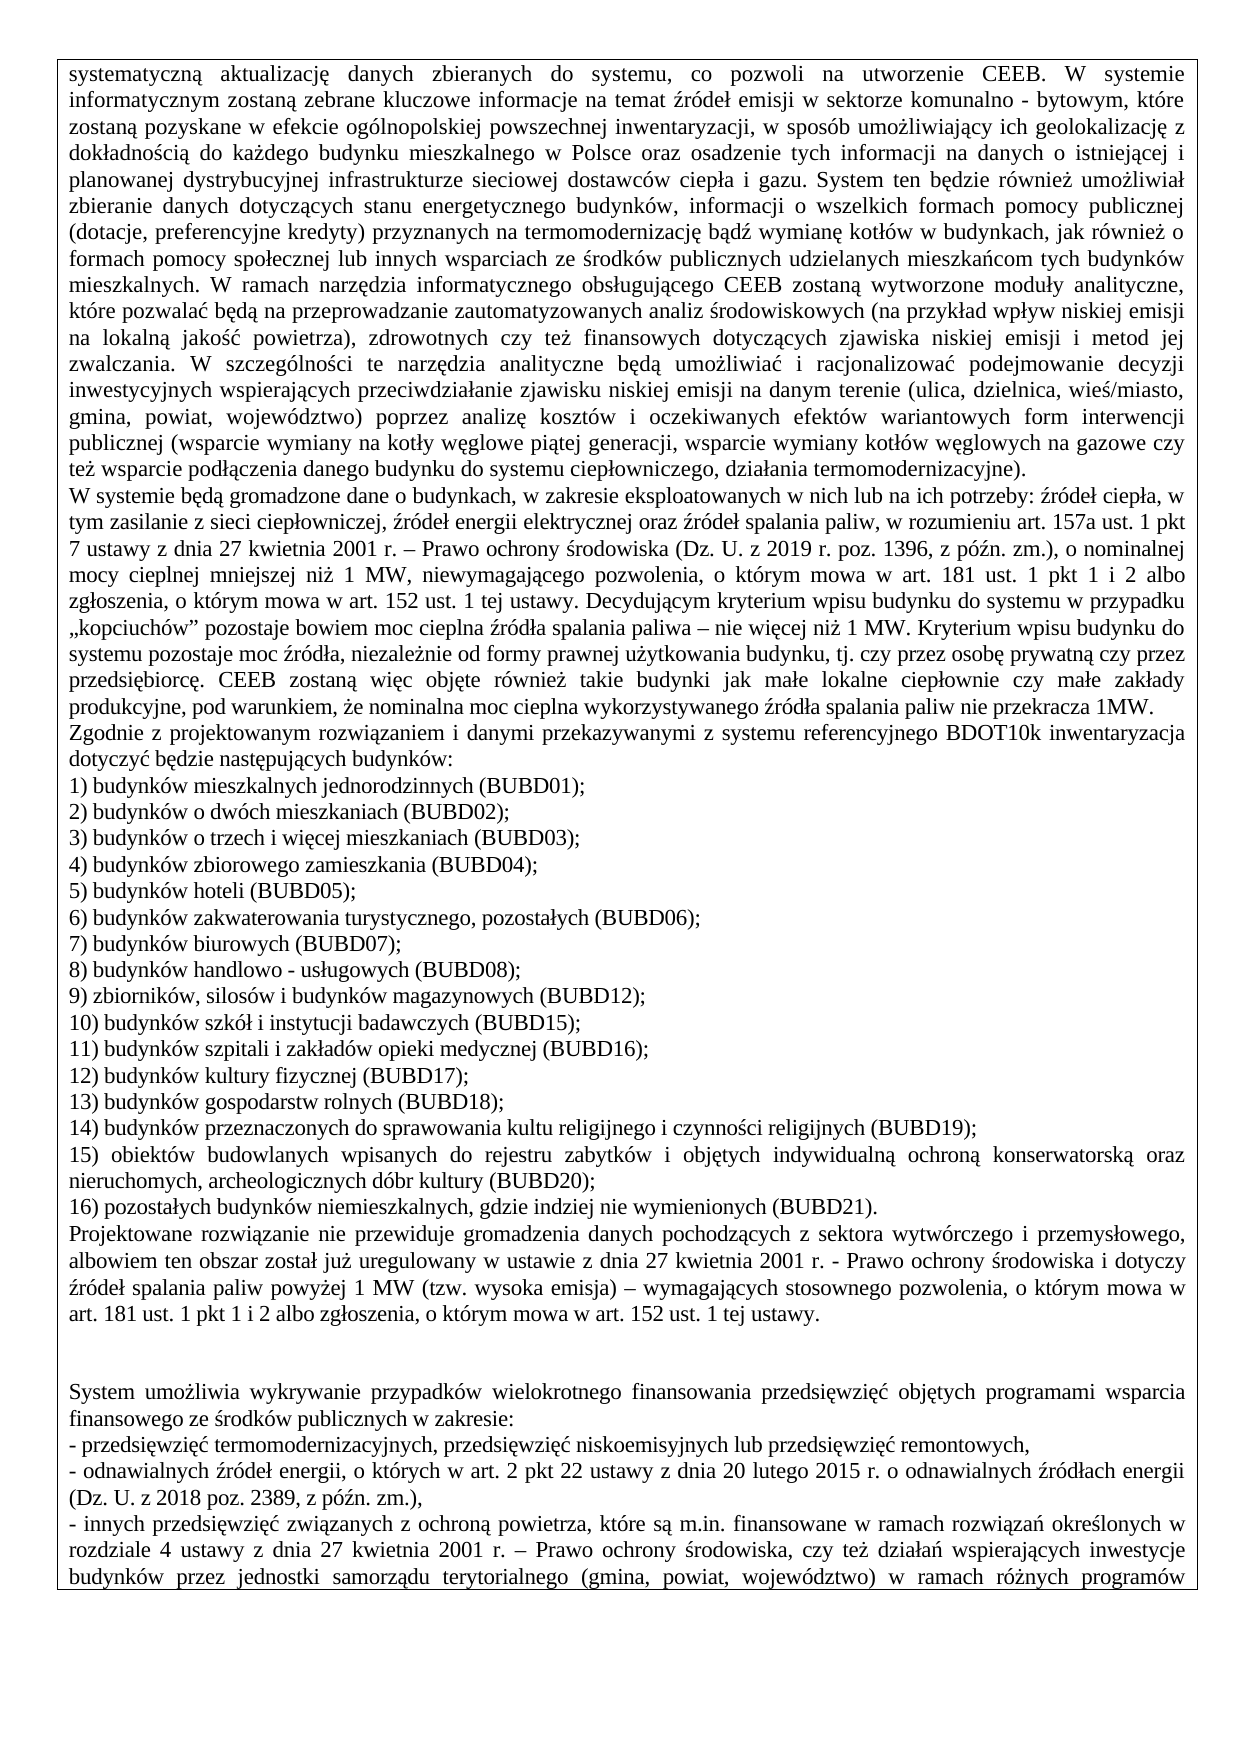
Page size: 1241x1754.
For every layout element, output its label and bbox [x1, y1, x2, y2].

table_cell [58, 60, 1197, 1589]
